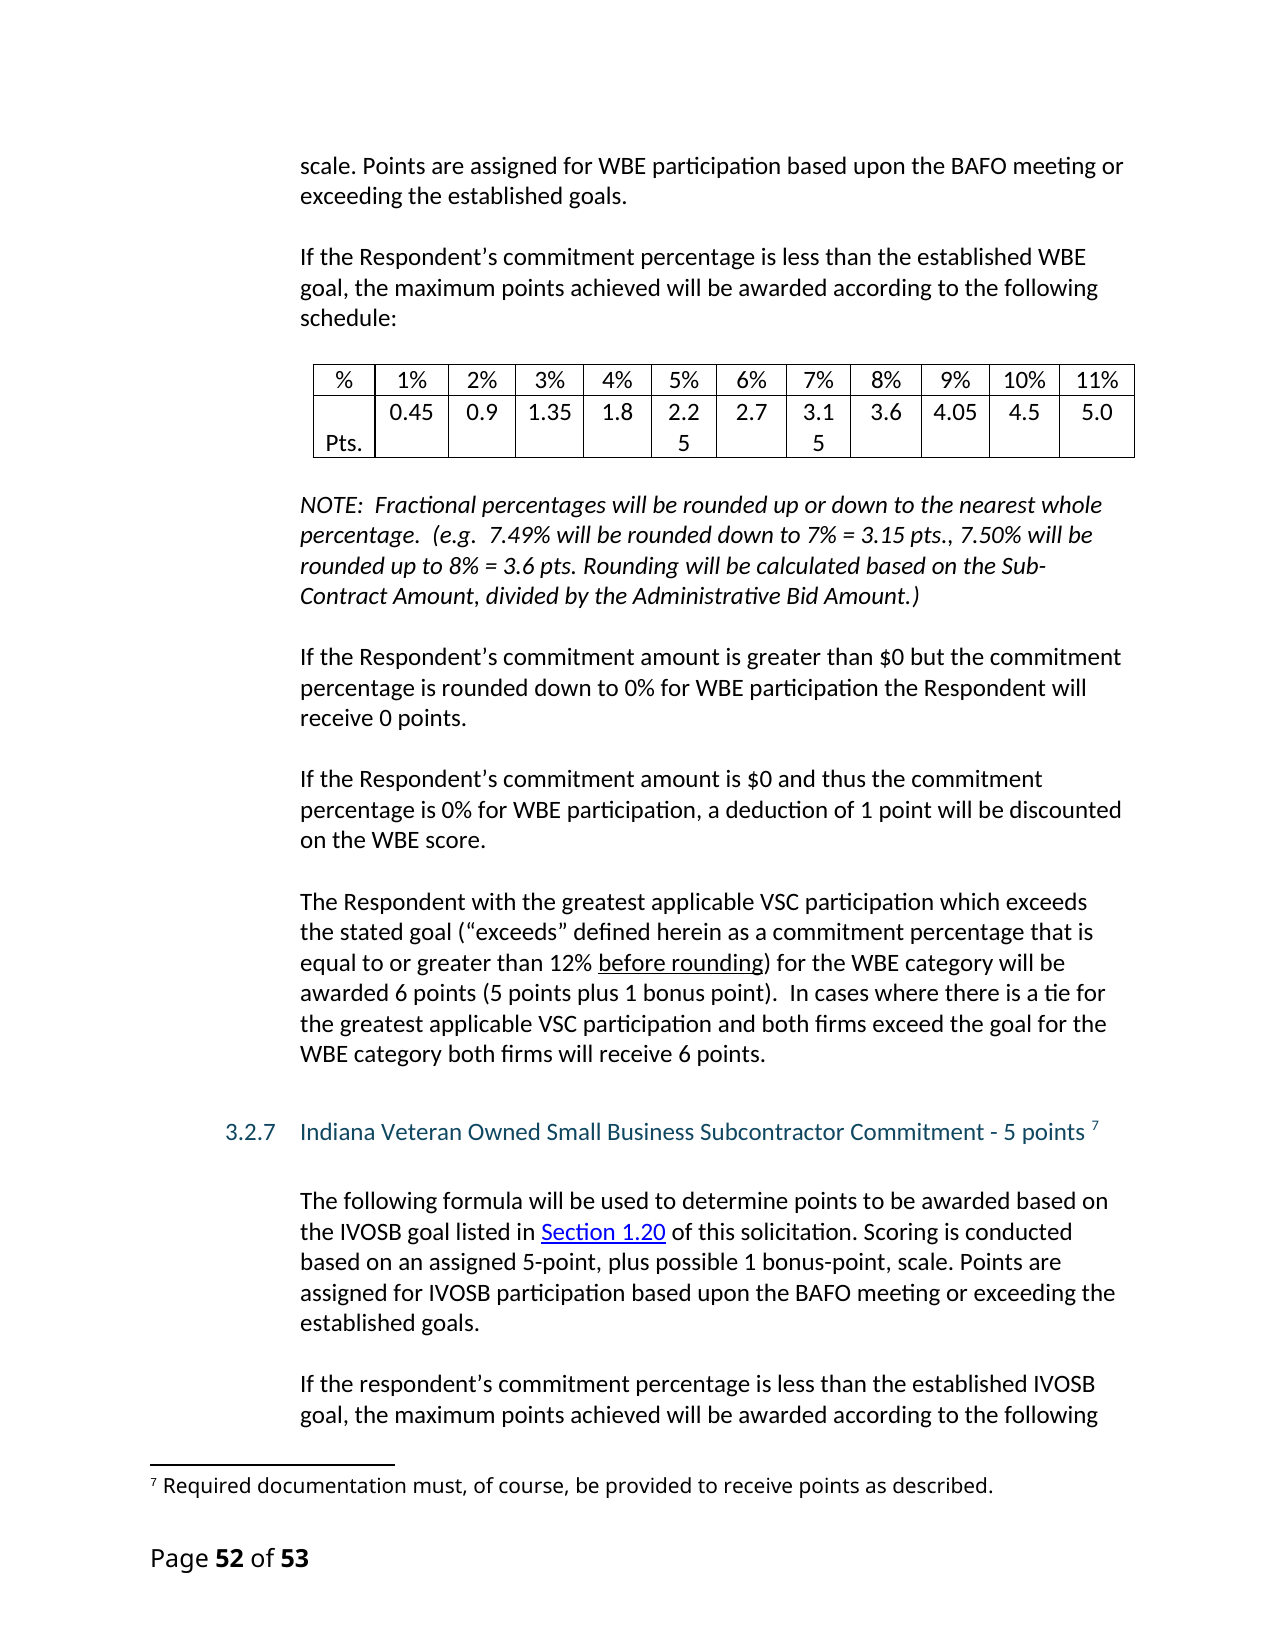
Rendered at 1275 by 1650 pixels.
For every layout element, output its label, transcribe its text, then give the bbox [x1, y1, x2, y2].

table_cell 1.8 [584, 396, 651, 457]
table_cell 5.0 [1060, 396, 1134, 457]
table_header 6% [717, 365, 786, 395]
table_cell 3.15 [787, 396, 850, 457]
text NOTE: Fractional percentages will be rounded up or down to the nearest whole percentage. (e.g. 7.49% will be rounded down to 7% = 3.15 pts., 7.50% will be rounded up to 8% = 3.6 pts. Rounding will be calculated based on the Sub-Contract Amount, divided by the Administrative Bid Amount.) [300, 489, 1125, 611]
table_cell 2.7 [717, 396, 786, 457]
subtitle 3.2.7 Indiana Veteran Owned Small Business Subcontractor Commitment - 5 points [225, 1116, 1125, 1146]
text The following formula will be used to determine points to be awarded based on the IVOSB goal listed in Section 1.20 of this solicitation. Scoring is conducted based on an assigned 5-point, plus possible 1 bonus-point, scale. Points are assigned for IVOSB participation based upon the BAFO meeting or exceeding the established goals. [300, 1185, 1125, 1338]
table_cell 3.6 [851, 396, 921, 457]
text If the Respondent’s commitment amount is $0 and thus the commitment percentage is 0% for WBE participation, a deduction of 1 point will be discounted on the WBE score. [300, 763, 1125, 855]
table_header 11% [1060, 365, 1134, 395]
table_header 10% [990, 365, 1059, 395]
text If the Respondent’s commitment percentage is less than the established WBE goal, the maximum points achieved will be awarded according to the following schedule: [300, 242, 1125, 333]
text If the Respondent’s commitment amount is greater than $0 but the commitment percentage is rounded down to 0% for WBE participation the Respondent will receive 0 points. [300, 641, 1125, 733]
table_cell 2.25 [652, 396, 716, 457]
table_cell 4.5 [990, 396, 1059, 457]
table_cell Pts. [314, 396, 374, 457]
table_header 5% [652, 365, 716, 395]
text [300, 1368, 1125, 1429]
table_cell 4.05 [922, 396, 989, 457]
table_header % [314, 365, 374, 395]
table_header 2% [449, 365, 515, 395]
table_header 1% [376, 365, 448, 395]
table_cell 1.35 [516, 396, 583, 457]
table_header 9% [922, 365, 989, 395]
table_cell 0.9 [449, 396, 515, 457]
text The Respondent with the greatest applicable VSC participation which exceeds the stated goal (“exceeds” defined herein as a commitment percentage that is equal to or greater than 12% before rounding) for the WBE category will be awarded 6 points (5 points plus 1 bonus point). In cases where there is a tie for the greatest applicable VSC participation and both firms exceed the goal for the WBE category both firms will receive 6 points. [300, 886, 1125, 1069]
table_cell 0.45 [376, 396, 448, 457]
table_header 8% [851, 365, 921, 395]
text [300, 150, 1125, 211]
table_header 4% [584, 365, 651, 395]
table_header 3% [516, 365, 583, 395]
table_header 7% [787, 365, 850, 395]
